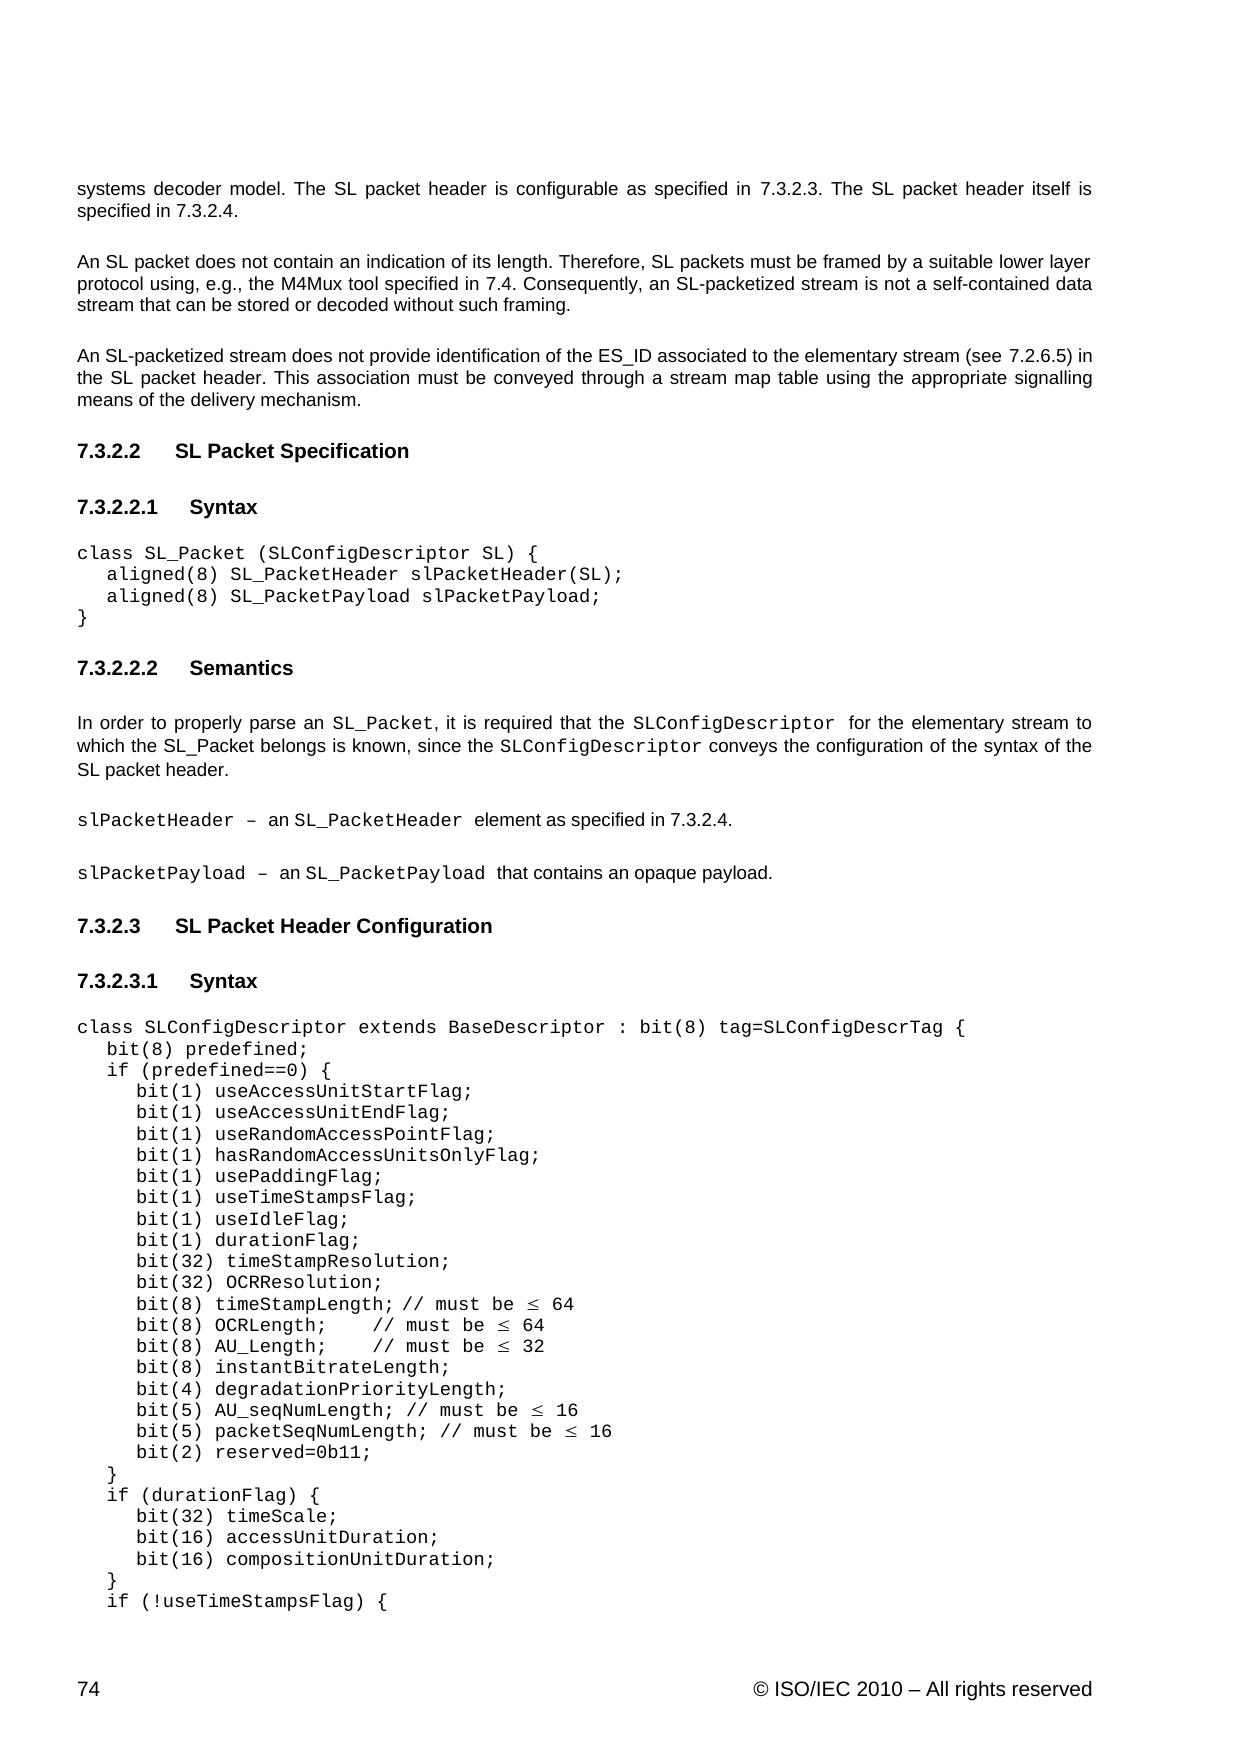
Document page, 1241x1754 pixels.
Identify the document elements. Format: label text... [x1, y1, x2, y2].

text } [77, 1464, 1092, 1486]
subtitle Syntax [77, 495, 1092, 519]
subtitle Syntax [77, 969, 1092, 993]
text aligned(8) SL_PacketHeader slPacketHeader(SL); [77, 565, 1092, 586]
text In order to properly parse an SL_Packet, it is required that the SLConfigDescriptor for the elementary stream to which the SL_Packet belongs is known, since the SLConfigDescriptor conveys the configuration of the syntax of the SL packet header. [77, 712, 1092, 780]
text bit(16) accessUnitDuration; [77, 1528, 1092, 1549]
subtitle Semantics [77, 656, 1092, 680]
text bit(1) hasRandomAccessUnitsOnlyFlag; [77, 1146, 1092, 1167]
text bit(1) durationFlag; [77, 1231, 1092, 1252]
text An SL-packetized stream does not provide identification of the ES_ID associated to the elementary stream (see 7.2.6.5) in the SL packet header. This association must be conveyed through a stream map table using the appropriate signalling means of the delivery mechanism. [77, 345, 1092, 411]
text bit(1) useAccessUnitEndFlag; [77, 1103, 1092, 1124]
text slPacketHeader – an SL_PacketHeader element as specified in 7.3.2.4. [77, 809, 1092, 832]
text } [77, 1571, 1092, 1592]
text if (!useTimeStampsFlag) { [77, 1592, 1092, 1613]
text bit(32) timeStampResolution; [77, 1252, 1092, 1273]
text slPacketPayload – an SL_PacketPayload that contains an opaque payload. [77, 862, 1092, 885]
text bit(8) timeStampLength; // must be 64 [77, 1294, 1092, 1316]
text } [77, 608, 1092, 629]
text bit(8) OCRLength; // must be 64 [77, 1316, 1092, 1337]
text bit(32) OCRResolution; [77, 1273, 1092, 1294]
text bit(32) timeScale; [77, 1507, 1092, 1528]
text bit(8) instantBitrateLength; [77, 1358, 1092, 1379]
text bit(5) AU_seqNumLength; // must be 16 [77, 1401, 1092, 1422]
text if (predefined==0) { [77, 1061, 1092, 1082]
text An SL packet does not contain an indication of its length. Therefore, SL packets must be framed by a suitable lower layer protocol using, e.g., the M4Mux tool specified in 7.4. Consequently, an SL-packetized stream is not a self-contained data stream that can be stored or decoded without such framing. [77, 250, 1092, 316]
subtitle SL Packet Header Configuration [77, 914, 1092, 938]
subtitle SL Packet Specification [77, 440, 1092, 464]
text class SLConfigDescriptor extends BaseDescriptor : bit(8) tag=SLConfigDescrTag { [77, 1018, 1092, 1039]
text if (durationFlag) { [77, 1486, 1092, 1507]
text bit(1) usePaddingFlag; [77, 1167, 1092, 1188]
text bit(4) degradationPriorityLength; [77, 1379, 1092, 1401]
text bit(1) useIdleFlag; [77, 1209, 1092, 1231]
text aligned(8) SL_PacketPayload slPacketPayload; [77, 586, 1092, 608]
text bit(16) compositionUnitDuration; [77, 1549, 1092, 1571]
text bit(1) useAccessUnitStartFlag; [77, 1082, 1092, 1103]
text bit(8) AU_Length; // must be 32 [77, 1337, 1092, 1358]
text bit(1) useRandomAccessPointFlag; [77, 1124, 1092, 1146]
text bit(1) useTimeStampsFlag; [77, 1188, 1092, 1209]
text bit(5) packetSeqNumLength; // must be 16 [77, 1422, 1092, 1443]
text bit(2) reserved=0b11; [77, 1443, 1092, 1464]
text class SL_Packet (SLConfigDescriptor SL) { [77, 544, 1092, 565]
text bit(8) predefined; [77, 1039, 1092, 1061]
